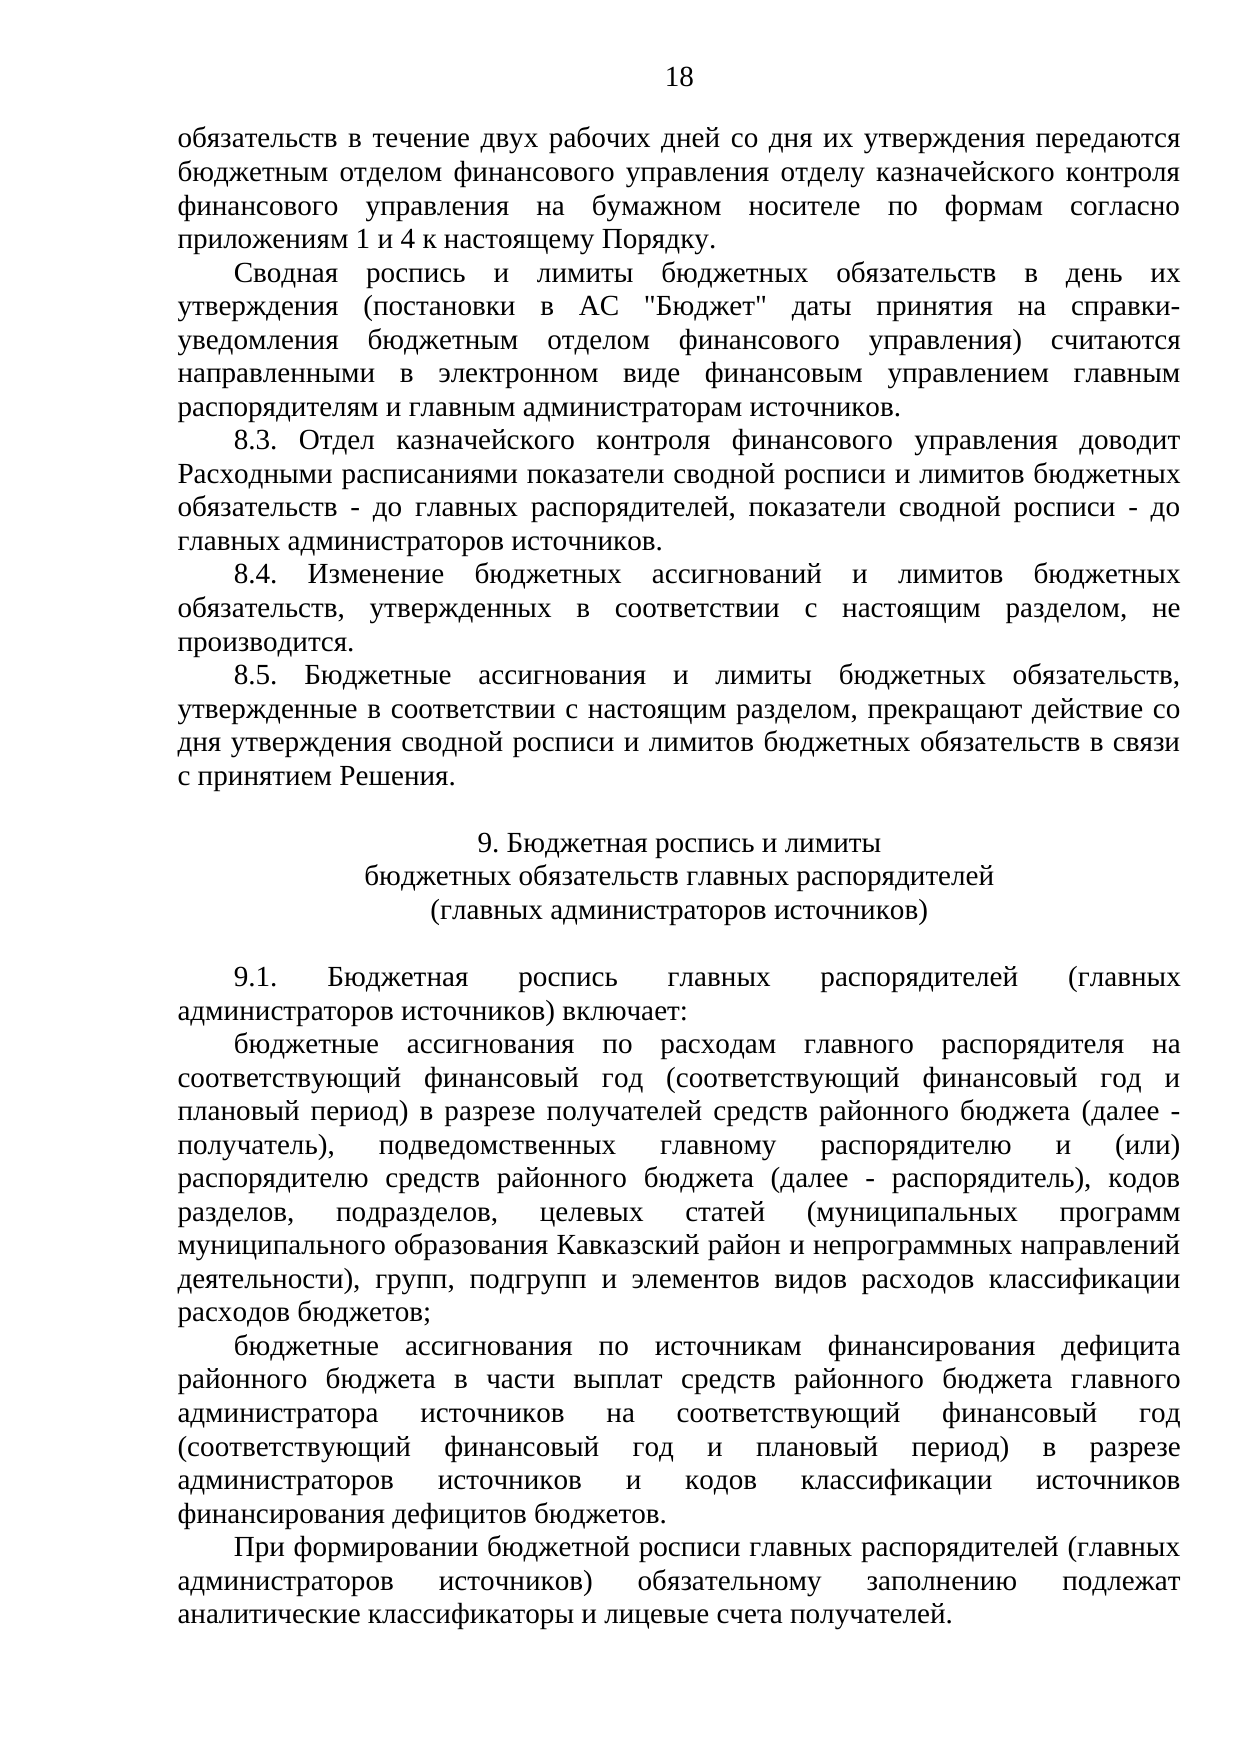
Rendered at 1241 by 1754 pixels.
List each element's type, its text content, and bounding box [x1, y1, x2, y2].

text 8.4. Изменение бюджетных ассигнований и лимитов бюджетных обязательств, утвержденных в соответствии с настоящим разделом, не производится. [177, 557, 1181, 657]
text бюджетные ассигнования по источникам финансирования дефицита районного бюджета в части выплат средств районного бюджета главного администратора источников на соответствующий финансовый год (соответствующий финансовый год и плановый период) в разрезе администраторов источников и кодов классификации источников финансирования дефицитов бюджетов. [177, 1328, 1181, 1529]
text 8.3. Отдел казначейского контроля финансового управления доводит Расходными расписаниями показатели сводной росписи и лимитов бюджетных обязательств - до главных распорядителей, показатели сводной росписи - до главных администраторов источников. [177, 422, 1181, 557]
text 9. Бюджетная роспись и лимиты [177, 825, 1181, 858]
text 9.1. Бюджетная роспись главных распорядителей (главных администраторов источников) включает: [177, 959, 1181, 1026]
text бюджетные ассигнования по расходам главного распорядителя на соответствующий финансовый год (соответствующий финансовый год и плановый период) в разрезе получателей средств районного бюджета (далее - получатель), подведомственных главному распорядителю и (или) распорядителю средств районного бюджета (далее - распорядитель), кодов разделов, подразделов, целевых статей (муниципальных программ муниципального образования Кавказский район и непрограммных направлений деятельности), групп, подгрупп и элементов видов расходов классификации расходов бюджетов; [177, 1026, 1181, 1328]
text бюджетных обязательств главных распорядителей [177, 858, 1181, 892]
text При формировании бюджетной росписи главных распорядителей (главных администраторов источников) обязательному заполнению подлежат аналитические классификаторы и лицевые счета получателей. [177, 1529, 1181, 1630]
text Сводная роспись и лимиты бюджетных обязательств в день их утверждения (постановки в АС "Бюджет" даты принятия на справки-уведомления бюджетным отделом финансового управления) считаются направленными в электронном виде финансовым управлением главным распорядителям и главным администраторам источников. [177, 255, 1181, 422]
text 8.5. Бюджетные ассигнования и лимиты бюджетных обязательств, утвержденные в соответствии с настоящим разделом, прекращают действие со дня утверждения сводной росписи и лимитов бюджетных обязательств в связи с принятием Решения. [177, 657, 1181, 791]
text (главных администраторов источников) [177, 892, 1181, 926]
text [177, 121, 1181, 255]
